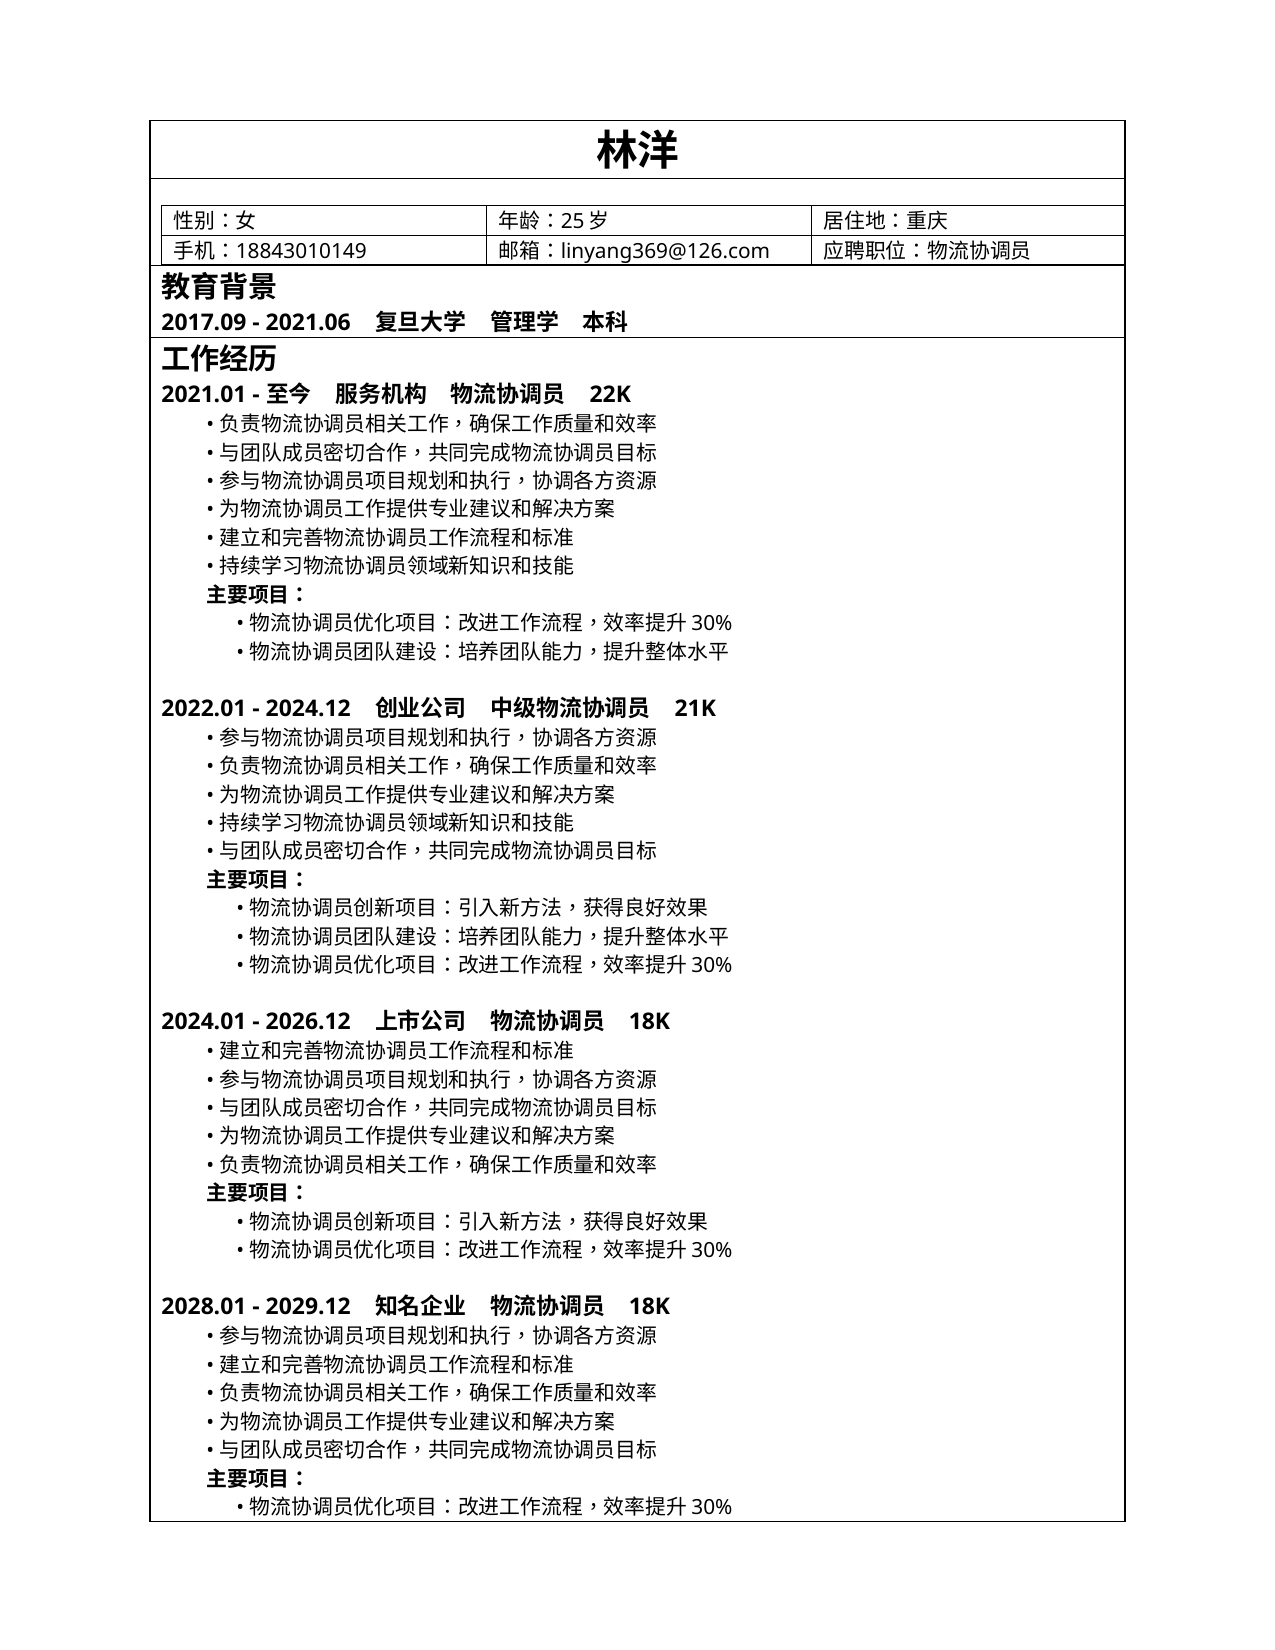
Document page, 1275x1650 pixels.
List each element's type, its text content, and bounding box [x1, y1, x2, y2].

table_cell 教育背景 2017.09 - 2021.06 复旦大学 管理学 本科 [151, 266, 1124, 337]
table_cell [151, 338, 1124, 1521]
table_cell [151, 179, 1124, 265]
table_header 林洋 [151, 121, 1124, 178]
